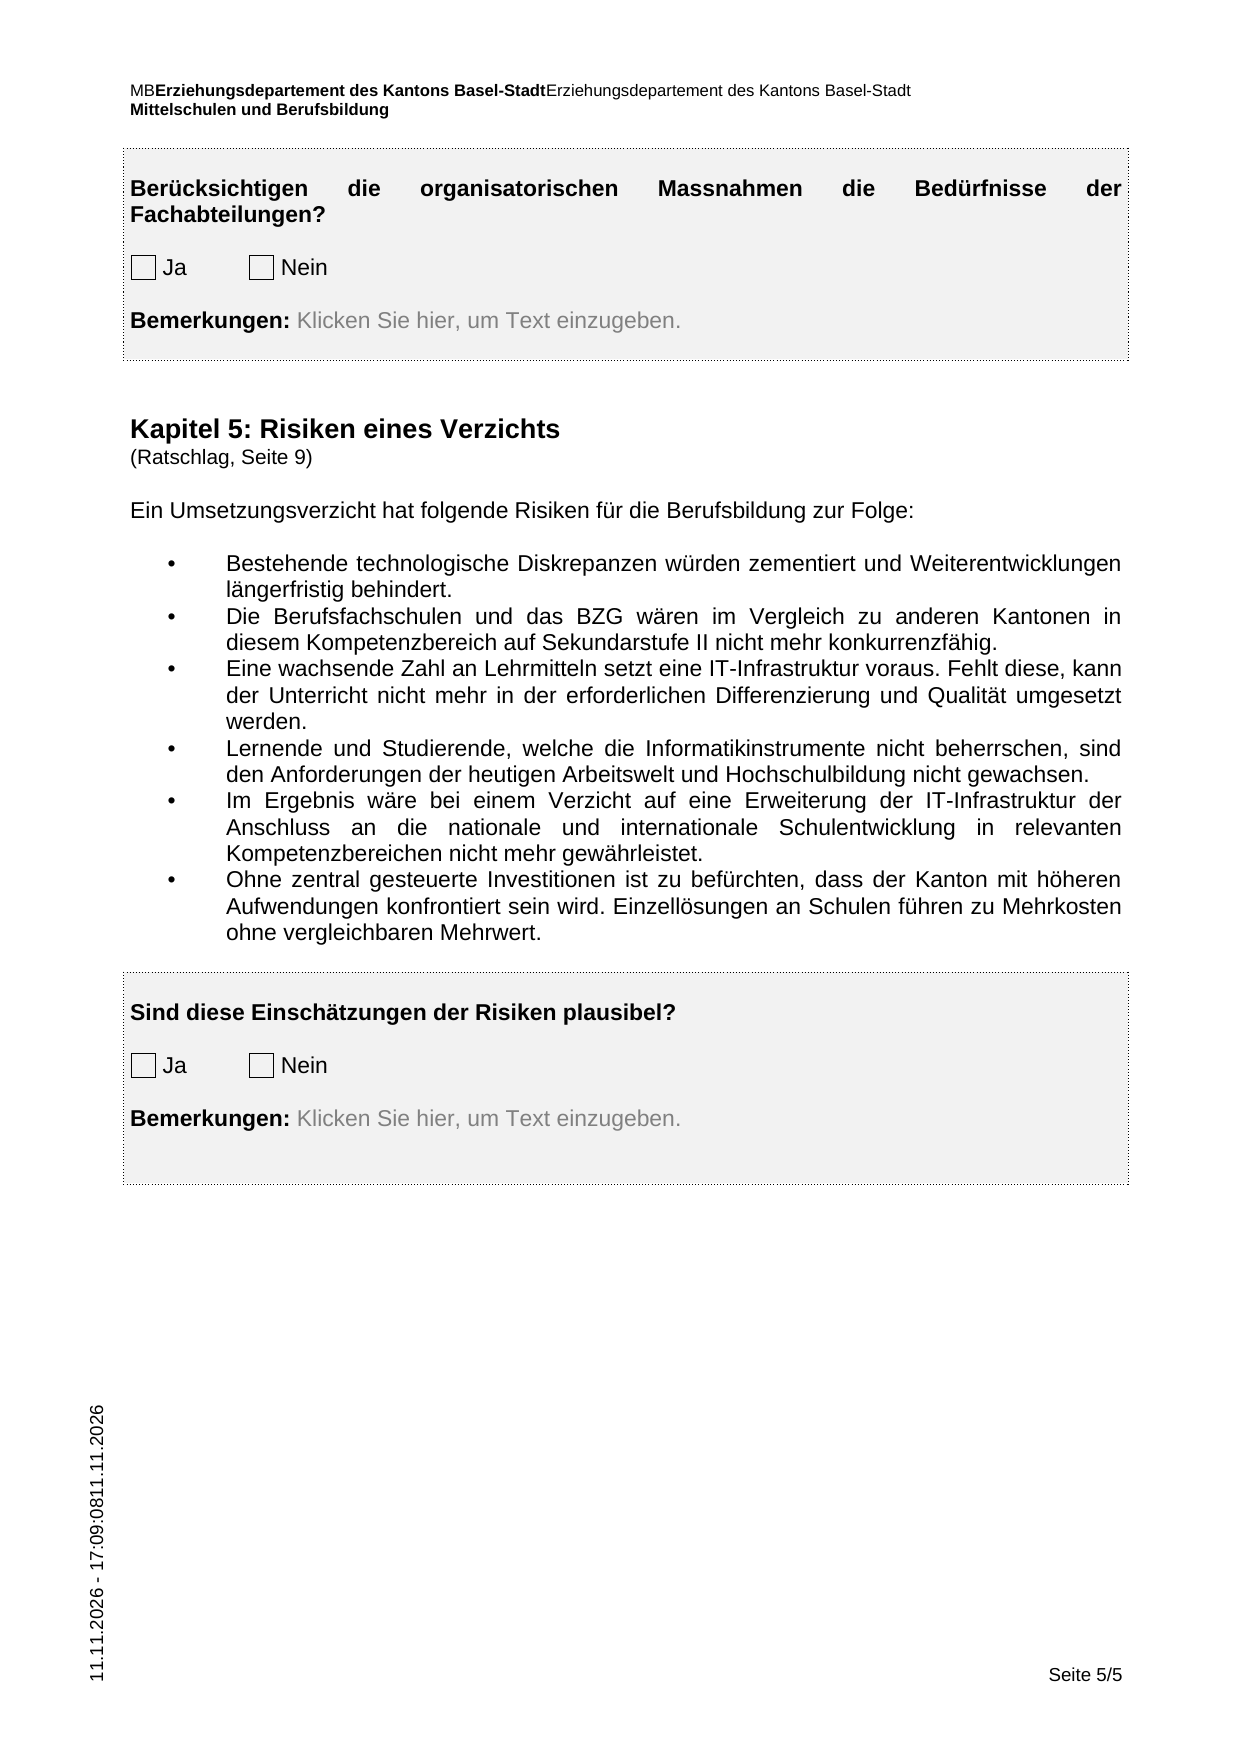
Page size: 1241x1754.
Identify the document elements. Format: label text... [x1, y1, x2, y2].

text (Ratschlag, Seite 9) [130, 444, 1122, 468]
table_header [124, 148, 1128, 359]
list Im Ergebnis wäre bei einem Verzicht auf eine Erweiterung der IT-Infrastruktur der Anschluss an die nationale und internationale Schulentwicklung in relevanten Kompetenzbereichen nicht mehr gewährleistet. [167, 787, 1122, 866]
table_header Sind diese Einschätzungen der Risiken plausibel? Ja Nein Bemerkungen: [124, 972, 1128, 1183]
text Kapitel 5: Risiken eines Verzichts [130, 413, 1122, 444]
list Die Berufsfachschulen und das BZG wären im Vergleich zu anderen Kantonen in diesem Kompetenzbereich auf Sekundarstufe II nicht mehr konkurrenzfähig. [167, 603, 1122, 655]
list Lernende und Studierende, welche die Informatikinstrumente nicht beherrschen, sind den Anforderungen der heutigen Arbeitswelt und Hochschulbildung nicht gewachsen. [167, 734, 1122, 787]
list Ohne zentral gesteuerte Investitionen ist zu befürchten, dass der Kanton mit höheren Aufwendungen konfrontiert sein wird. Einzellösungen an Schulen führen zu Mehrkosten ohne vergleichbaren Mehrwert. [167, 866, 1122, 945]
list Bestehende technologische Diskrepanzen würden zementiert und Weiterentwicklungen längerfristig behindert. [167, 550, 1122, 603]
list Eine wachsende Zahl an Lehrmitteln setzt eine IT-Infrastruktur voraus. Fehlt diese, kann der Unterricht nicht mehr in der erforderlichen Differenzierung und Qualität umgesetzt werden. [167, 655, 1122, 734]
text Ein Umsetzungsverzicht hat folgende Risiken für die Berufsbildung zur Folge: [130, 497, 1122, 524]
